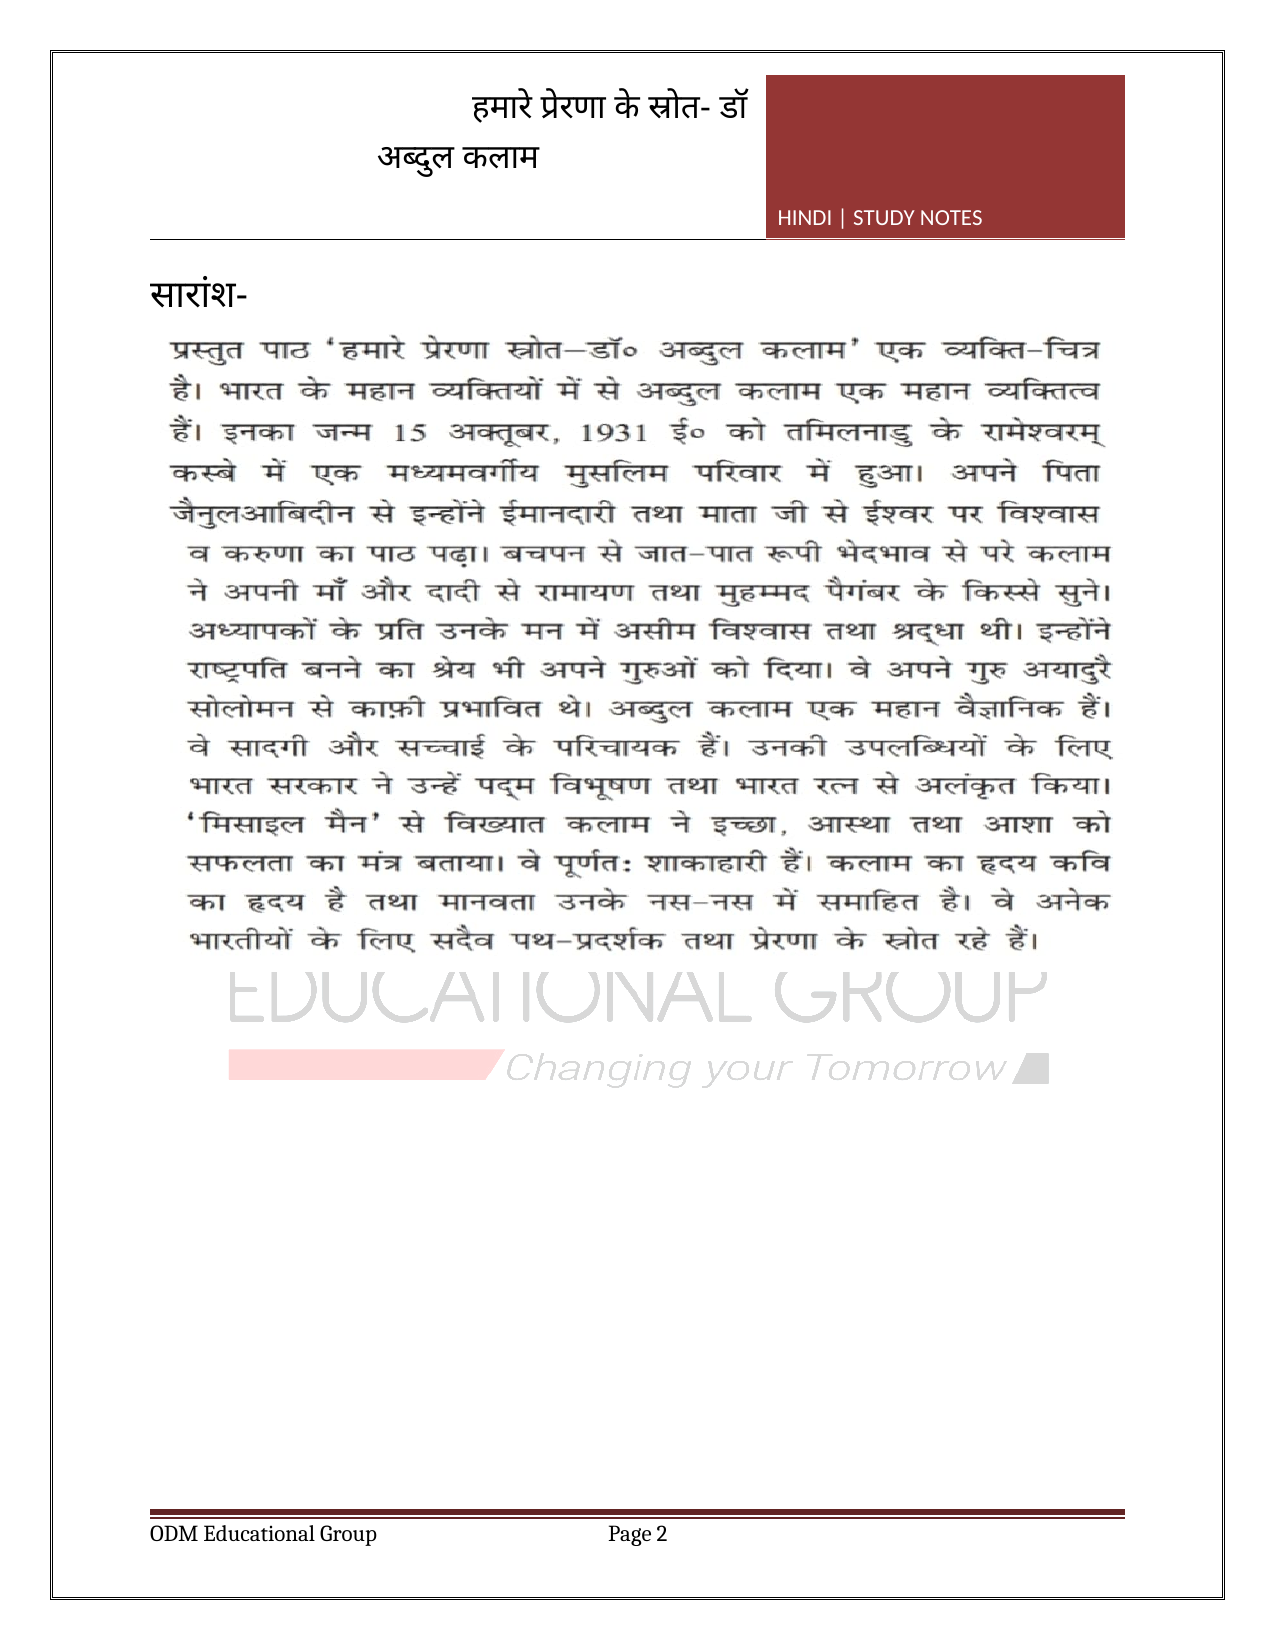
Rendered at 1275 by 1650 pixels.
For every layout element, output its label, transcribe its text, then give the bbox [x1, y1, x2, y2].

picture [150, 327, 1116, 534]
picture [150, 537, 1144, 972]
